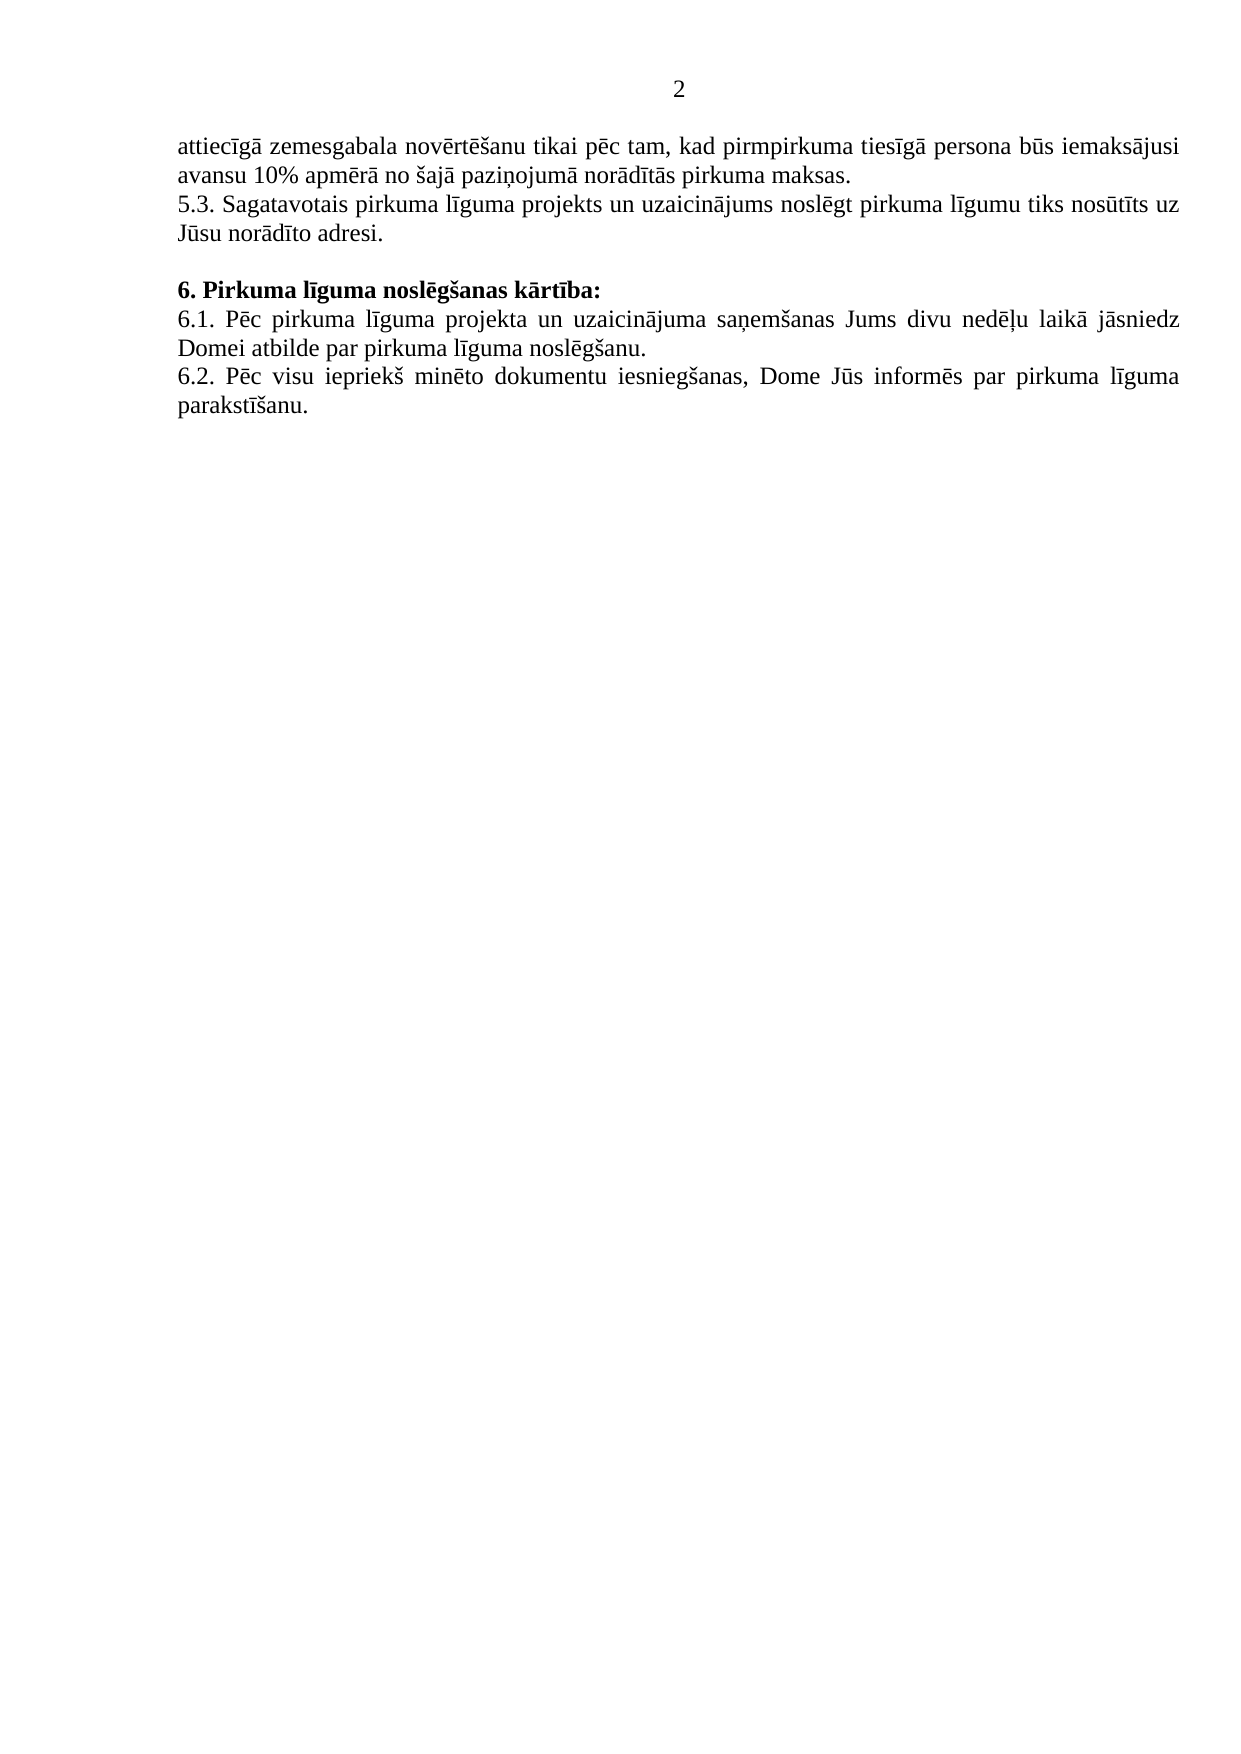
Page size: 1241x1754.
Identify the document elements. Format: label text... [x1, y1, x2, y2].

text 6. Pirkuma līguma noslēgšanas kārtība: [177, 275, 1181, 304]
text 5.3. Sagatavotais pirkuma līguma projekts un uzaicinājums noslēgt pirkuma līgumu tiks nosūtīts uz Jūsu norādīto adresi. [177, 189, 1181, 246]
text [177, 131, 1181, 189]
text 6.2. Pēc visu iepriekš minēto dokumentu iesniegšanas, Dome Jūs informēs par pirkuma līguma parakstīšanu. [177, 361, 1181, 419]
text 6.1. Pēc pirkuma līguma projekta un uzaicinājuma saņemšanas Jums divu nedēļu laikā jāsniedz Domei atbilde par pirkuma līguma noslēgšanu. [177, 304, 1181, 361]
